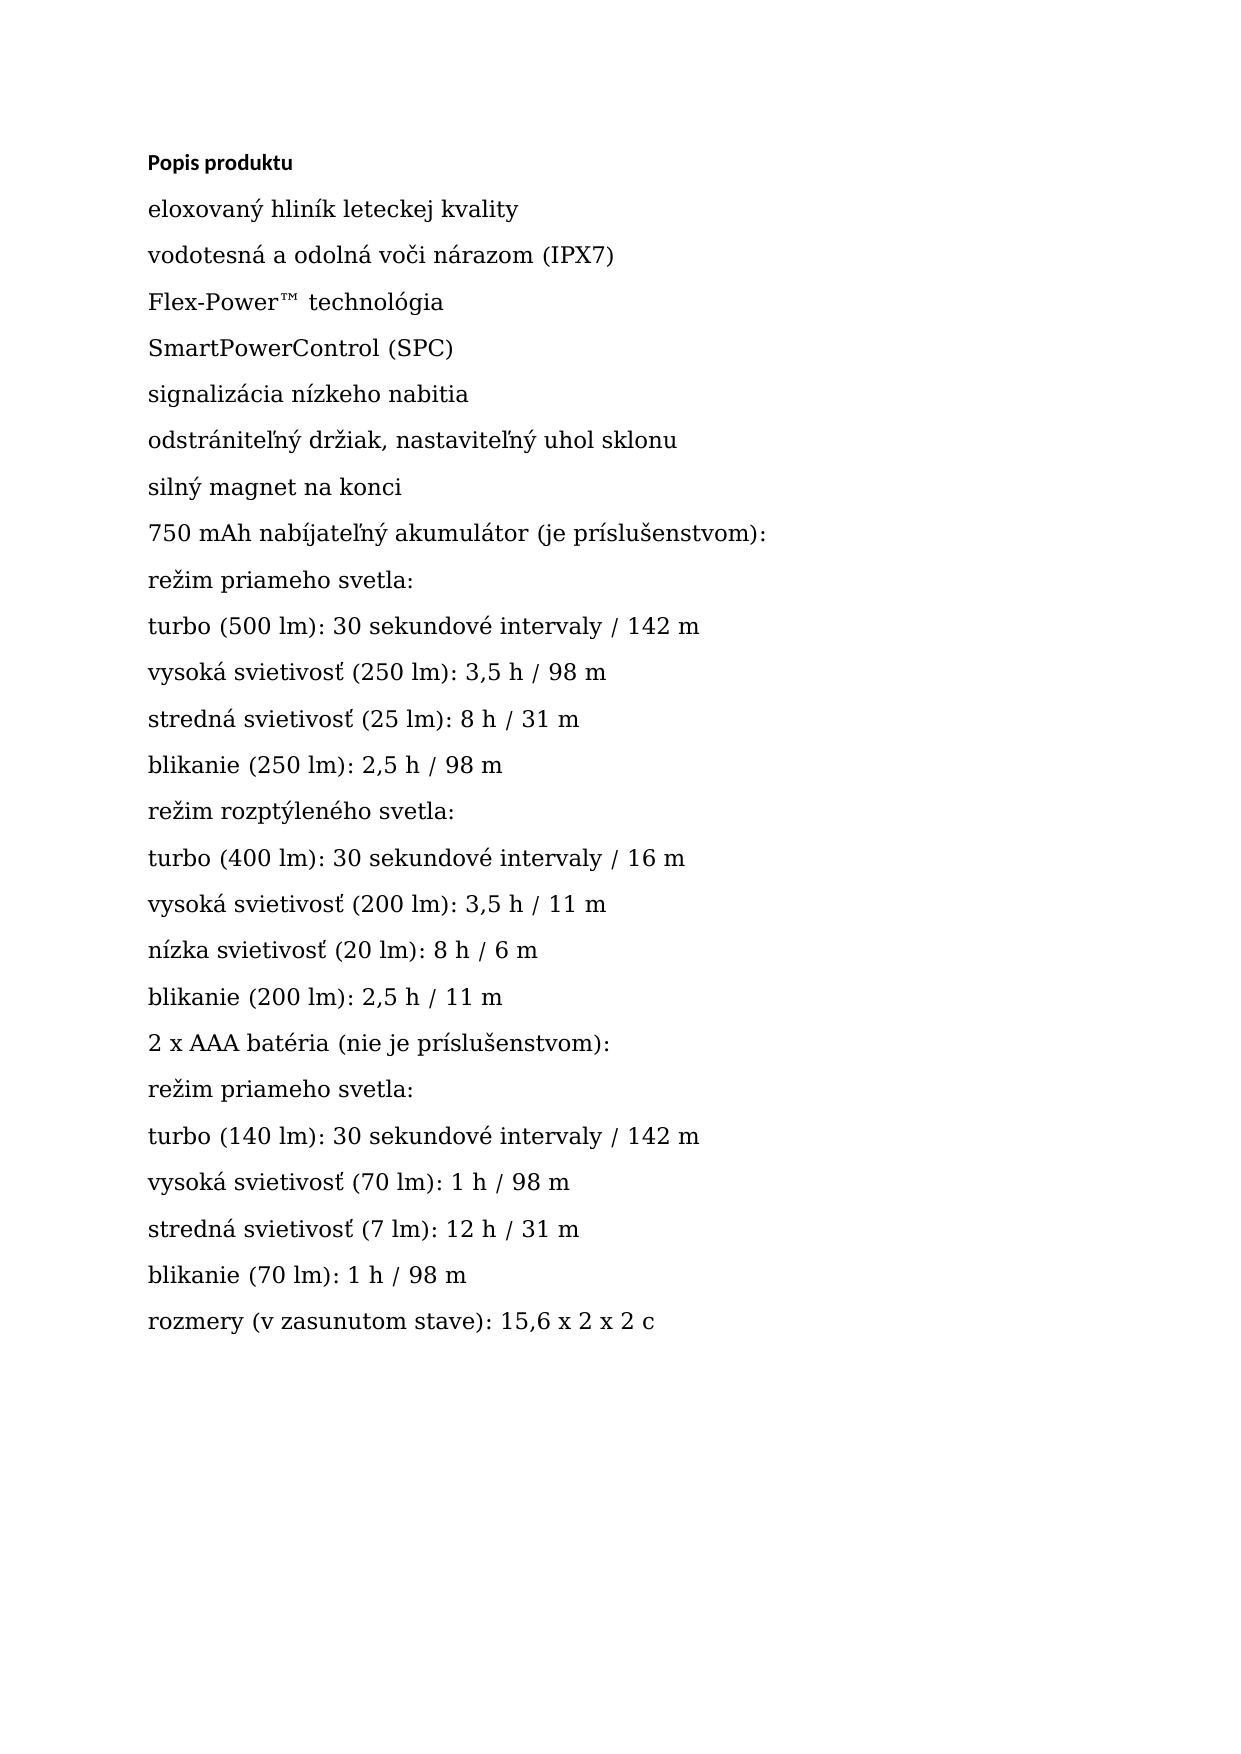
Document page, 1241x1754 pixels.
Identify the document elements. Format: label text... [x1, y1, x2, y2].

text blikanie (200 lm): 2,5 h / 11 m [148, 982, 1093, 1010]
text stredná svietivosť (7 lm): 12 h / 31 m [148, 1214, 1093, 1242]
text stredná svietivosť (25 lm): 8 h / 31 m [148, 704, 1093, 732]
text režim rozptýleného svetla: [148, 797, 1093, 824]
text SmartPowerControl (SPC) [148, 333, 1093, 361]
text režim priameho svetla: [148, 1075, 1093, 1103]
text Flex-Power™ technológia [148, 287, 1093, 315]
text blikanie (70 lm): 1 h / 98 m [148, 1261, 1093, 1288]
text nízka svietivosť (20 lm): 8 h / 6 m [148, 936, 1093, 964]
text vysoká svietivosť (70 lm): 1 h / 98 m [148, 1168, 1093, 1195]
text signalizácia nízkeho nabitia [148, 380, 1093, 407]
text turbo (500 lm): 30 sekundové intervaly / 142 m [148, 612, 1093, 639]
text rozmery (v zasunutom stave): 15,6 x 2 x 2 c [148, 1307, 1093, 1334]
text vodotesná a odolná voči nárazom (IPX7) [148, 241, 1093, 268]
text odstrániteľný držiak, nastaviteľný uhol sklonu [148, 426, 1093, 454]
text blikanie (250 lm): 2,5 h / 98 m [148, 751, 1093, 778]
text 750 mAh nabíjateľný akumulátor (je príslušenstvom): [148, 519, 1093, 546]
text 2 x AAA batéria (nie je príslušenstvom): [148, 1029, 1093, 1056]
text režim priameho svetla: [148, 565, 1093, 593]
text Popis produktu [148, 148, 1093, 176]
text eloxovaný hliník leteckej kvality [148, 194, 1093, 222]
text turbo (400 lm): 30 sekundové intervaly / 16 m [148, 843, 1093, 871]
text turbo (140 lm): 30 sekundové intervaly / 142 m [148, 1122, 1093, 1149]
text vysoká svietivosť (200 lm): 3,5 h / 11 m [148, 890, 1093, 917]
text silný magnet na konci [148, 473, 1093, 500]
text vysoká svietivosť (250 lm): 3,5 h / 98 m [148, 658, 1093, 686]
